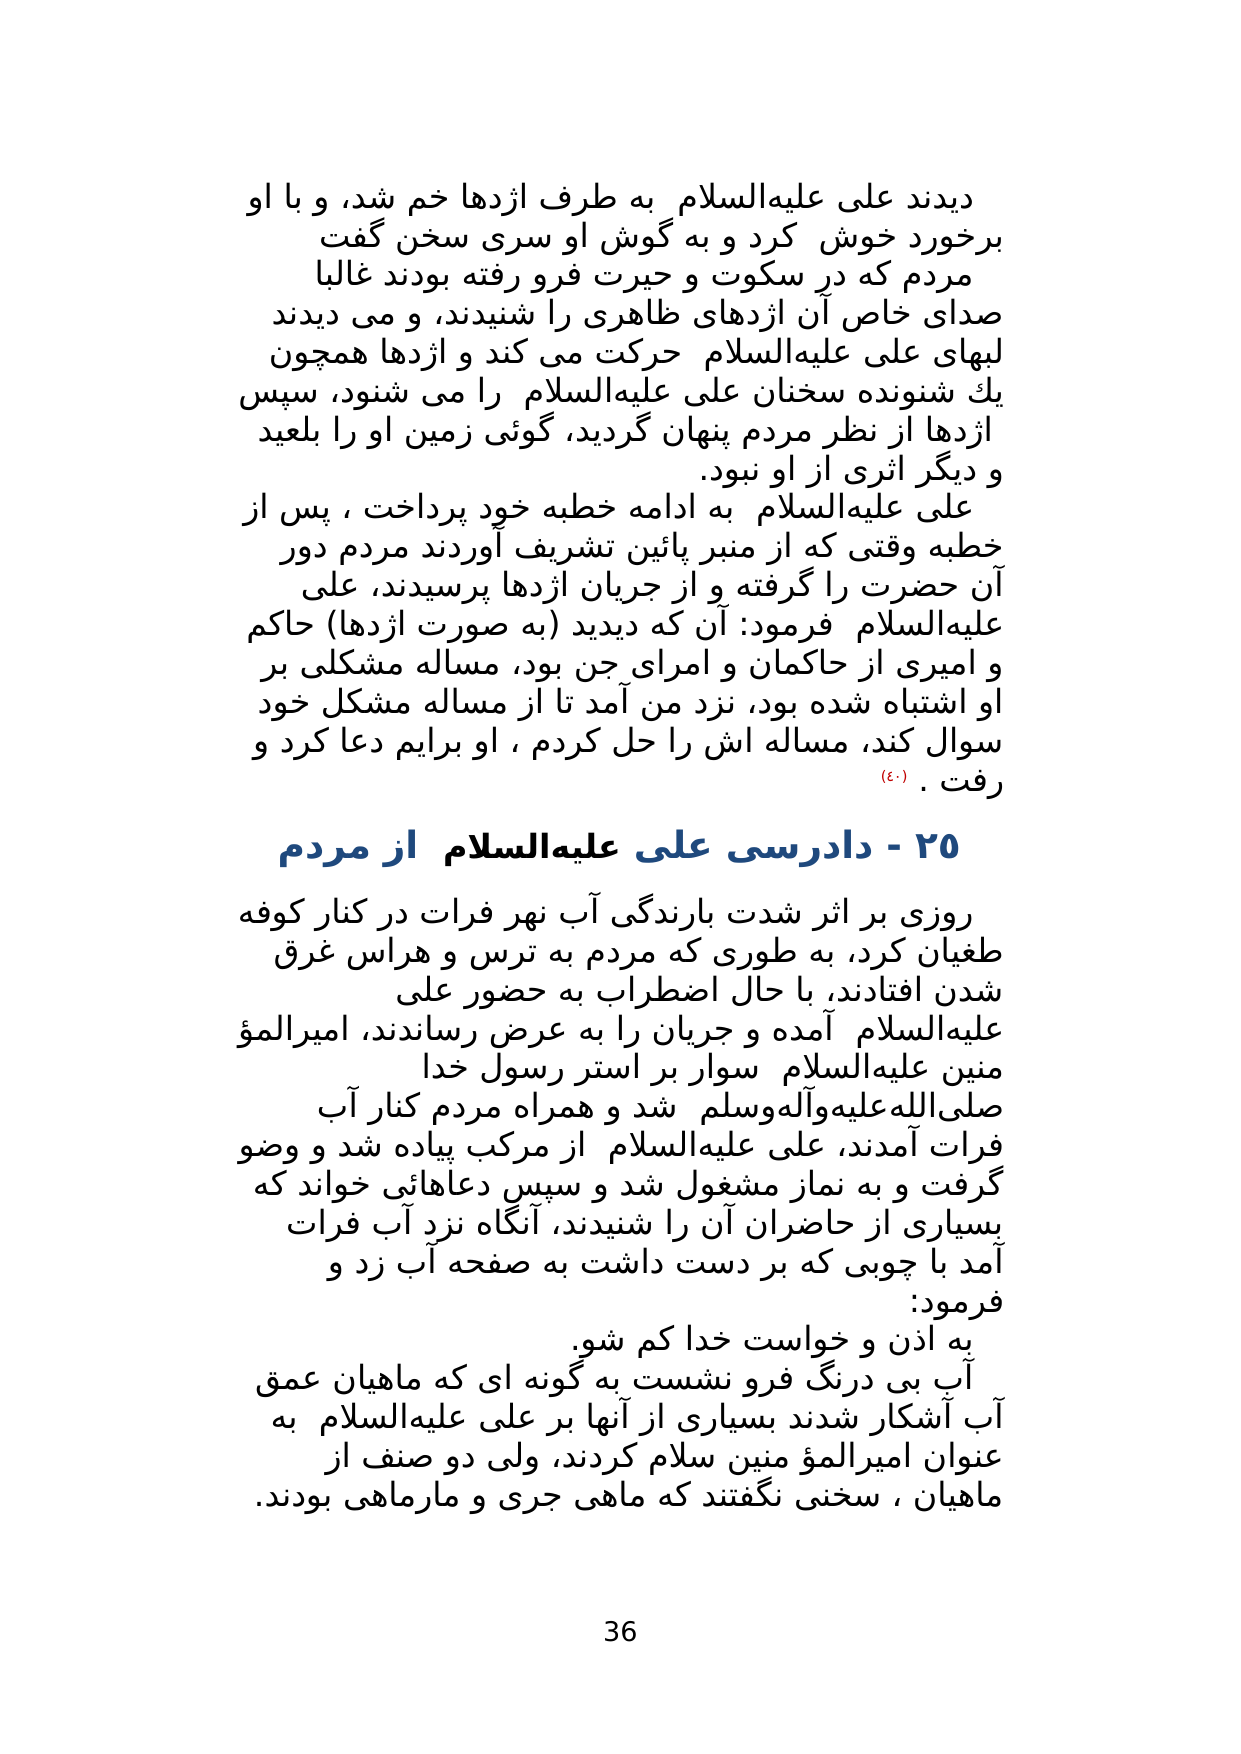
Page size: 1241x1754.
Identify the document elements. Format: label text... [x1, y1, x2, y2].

subtitle ٢٥ - دادرسى على عليه‌السلام از مردم [236, 824, 1004, 867]
text مردم كه در سكوت و حيرت فرو رفته بودند غالبا صداى خاص آن اژدهاى ظاهرى را شنيدند، و مى ديدند لبهاى على عليه‌السلام حركت مى كند و اژدها همچون يك شنونده سخنان على عليه‌السلام را مى شنود، سپس ‍ اژدها از نظر مردم پنهان گرديد، گوئى زمين او را بلعيد و ديگر اثرى از او نبود. [236, 255, 1004, 488]
text آب بى درنگ فرو نشست به گونه اى كه ماهيان عمق آب آشكار شدند بسيارى از آنها بر على عليه‌السلام به عنوان اميرالمؤ منين سلام كردند، ولى دو صنف از ماهيان ، سخنى نگفتند كه ماهى جرى و مارماهى بودند. [236, 1359, 1004, 1514]
text روزى بر اثر شدت بارندگى آب نهر فرات در كنار كوفه طغيان كرد، به طورى كه مردم به ترس و هراس غرق شدن افتادند، با حال اضطراب به حضور على عليه‌السلام آمده و جريان را به عرض رساندند، اميرالمؤ منين عليه‌السلام سوار بر استر رسول خدا صلى‌الله‌عليه‌وآله‌وسلم شد و همراه مردم كنار آب فرات آمدند، على عليه‌السلام از مركب پياده شد و وضو گرفت و به نماز مشغول شد و سپس دعاهائى خواند كه بسيارى از حاضران آن را شنيدند، آنگاه نزد آب فرات آمد با چوبى كه بر دست داشت به صفحه آب زد و فرمود: [236, 892, 1004, 1320]
text به اذن و خواست خدا كم شو. [236, 1320, 1004, 1359]
text على عليه‌السلام به ادامه خطبه خود پرداخت ، پس از خطبه وقتى كه از منبر پائين تشريف آوردند مردم دور آن حضرت را گرفته و از جريان اژدها پرسيدند، على عليه‌السلام فرمود: آن كه ديديد (به صورت اژدها) حاكم و اميرى از حاكمان و امراى جن بود، مساله مشكلى بر او اشتباه شده بود، نزد من آمد تا از مساله مشكل خود سوال كند، مساله اش را حل كردم ، او برايم دعا كرد و رفت . (٤٠) [236, 488, 1004, 799]
text ديدند على عليه‌السلام به طرف اژدها خم شد، و با او برخورد خوش ‍ كرد و به گوش او سرى سخن گفت [236, 177, 1004, 255]
